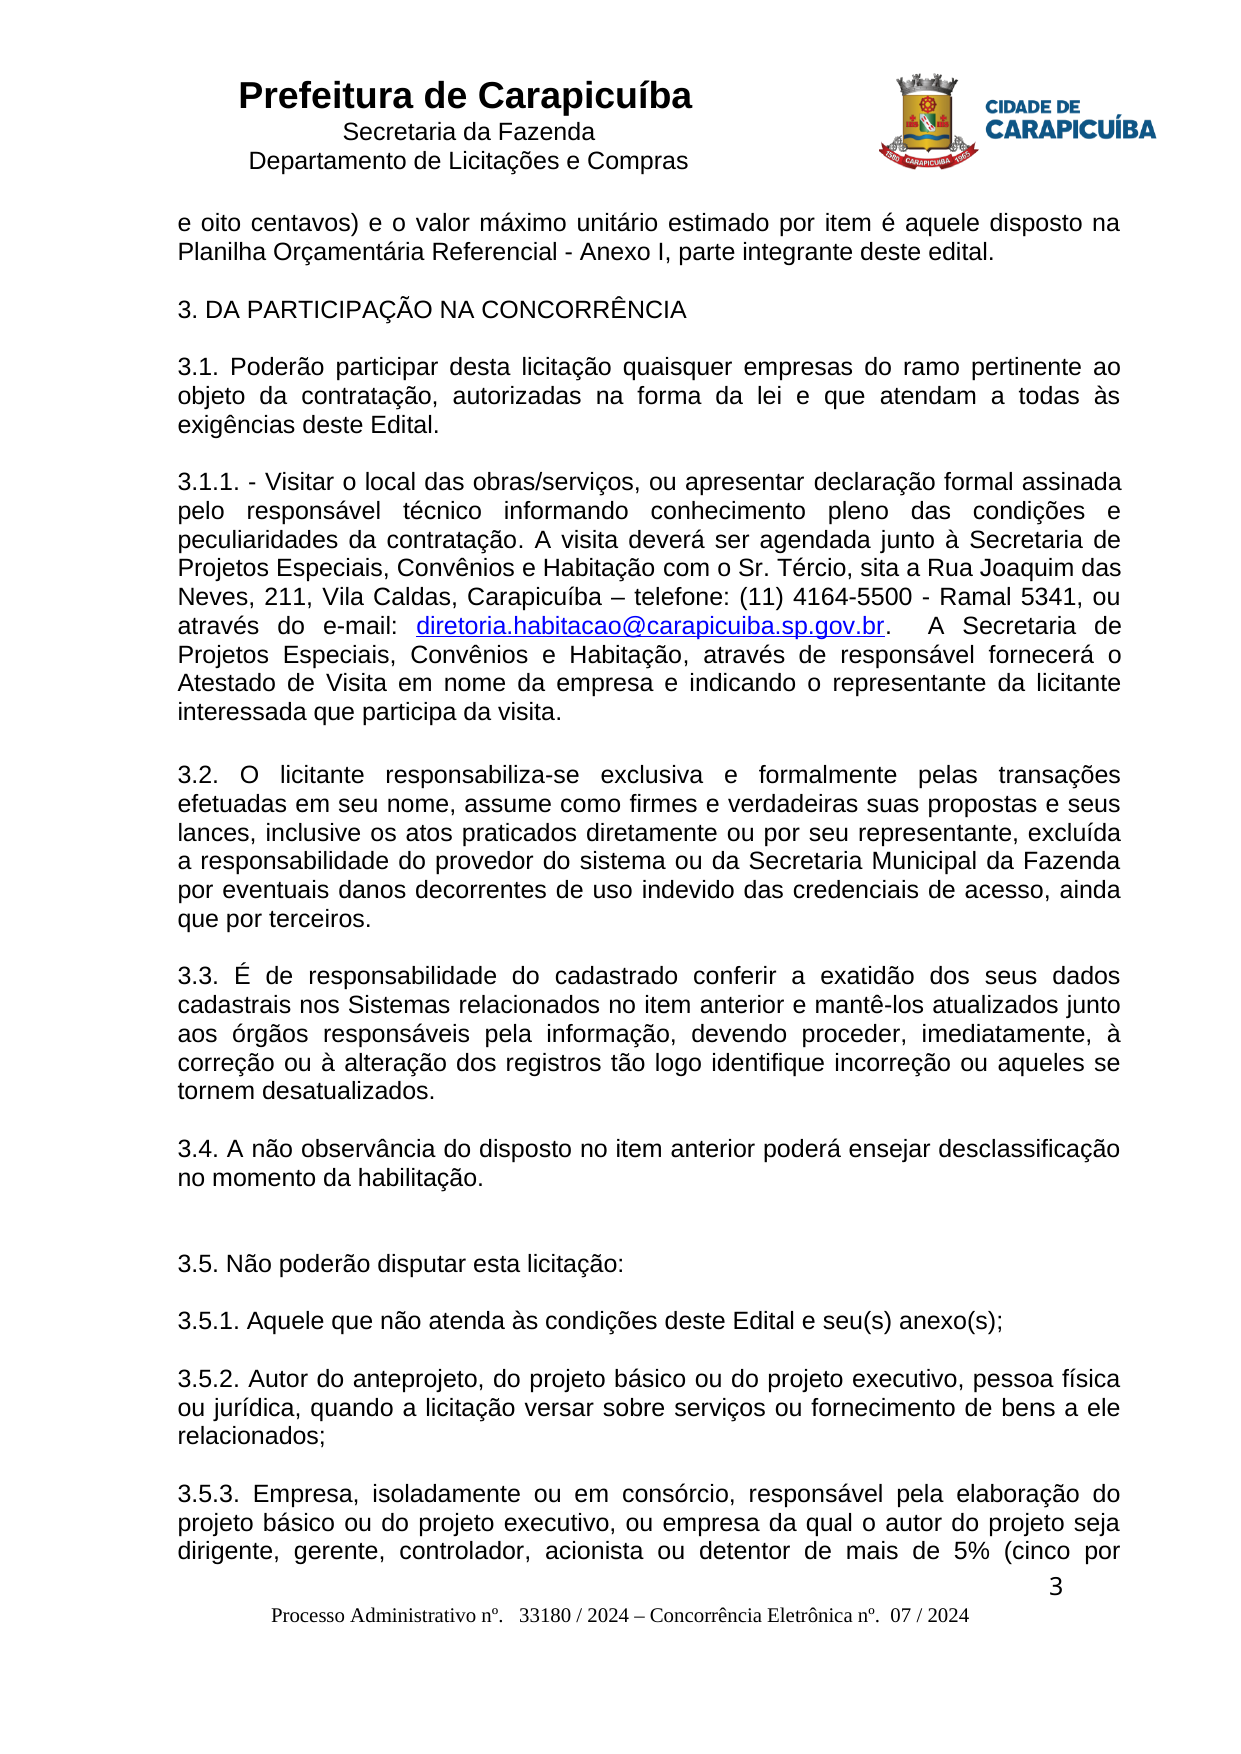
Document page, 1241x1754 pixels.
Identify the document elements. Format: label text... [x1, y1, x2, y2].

text 3.5.2. Autor do anteprojeto, do projeto básico ou do projeto executivo, pessoa física ou jurídica, quando a licitação versar sobre serviços ou fornecimento de bens a ele relacionados; [177, 1364, 1122, 1450]
text 3. DA PARTICIPAÇÃO NA CONCORRÊNCIA [177, 295, 1122, 323]
text 3.4. A não observância do disposto no item anterior poderá ensejar desclassificação no momento da habilitação. [177, 1134, 1122, 1191]
text 3.1.1. - Visitar o local das obras/serviços, ou apresentar declaração formal assinada pelo responsável técnico informando conhecimento pleno das condições e peculiaridades da contratação. A visita deverá ser agendada junto à Secretaria de Projetos Especiais, Convênios e Habitação com o Sr. Tércio, sita a Rua Joaquim das Neves, 211, Vila Caldas, Carapicuíba – telefone: (11) 4164-5500 - Ramal 5341, ou através do e-mail: diretoria.habitacao@carapicuiba.sp.gov.br. A Secretaria de Projetos Especiais, Convênios e Habitação, através de responsável fornecerá o Atestado de Visita em nome da empresa e indicando o representante da licitante interessada que participa da visita. [177, 467, 1122, 726]
text 3.1. Poderão participar desta licitação quaisquer empresas do ramo pertinente ao objeto da contratação, autorizadas na forma da lei e que atendam a todas às exigências deste Edital. [177, 352, 1122, 438]
text 3.5.1. Aquele que não atenda às condições deste Edital e seu(s) anexo(s); [177, 1306, 1122, 1335]
text 3.3. É de responsabilidade do cadastrado conferir a exatidão dos seus dados cadastrais nos Sistemas relacionados no item anterior e mantê-los atualizados junto aos órgãos responsáveis pela informação, devendo proceder, imediatamente, à correção ou à alteração dos registros tão logo identifique incorreção ou aqueles se tornem desatualizados. [177, 961, 1122, 1105]
text 3.2. O licitante responsabiliza-se exclusiva e formalmente pelas transações efetuadas em seu nome, assume como firmes e verdadeiras suas propostas e seus lances, inclusive os atos praticados diretamente ou por seu representante, excluída a responsabilidade do provedor do sistema ou da Secretaria Municipal da Fazenda por eventuais danos decorrentes de uso indevido das credenciais de acesso, ainda que por terceiros. [177, 760, 1122, 932]
picture [877, 65, 1159, 172]
text 3.5. Não poderão disputar esta licitação: [177, 1249, 1122, 1277]
